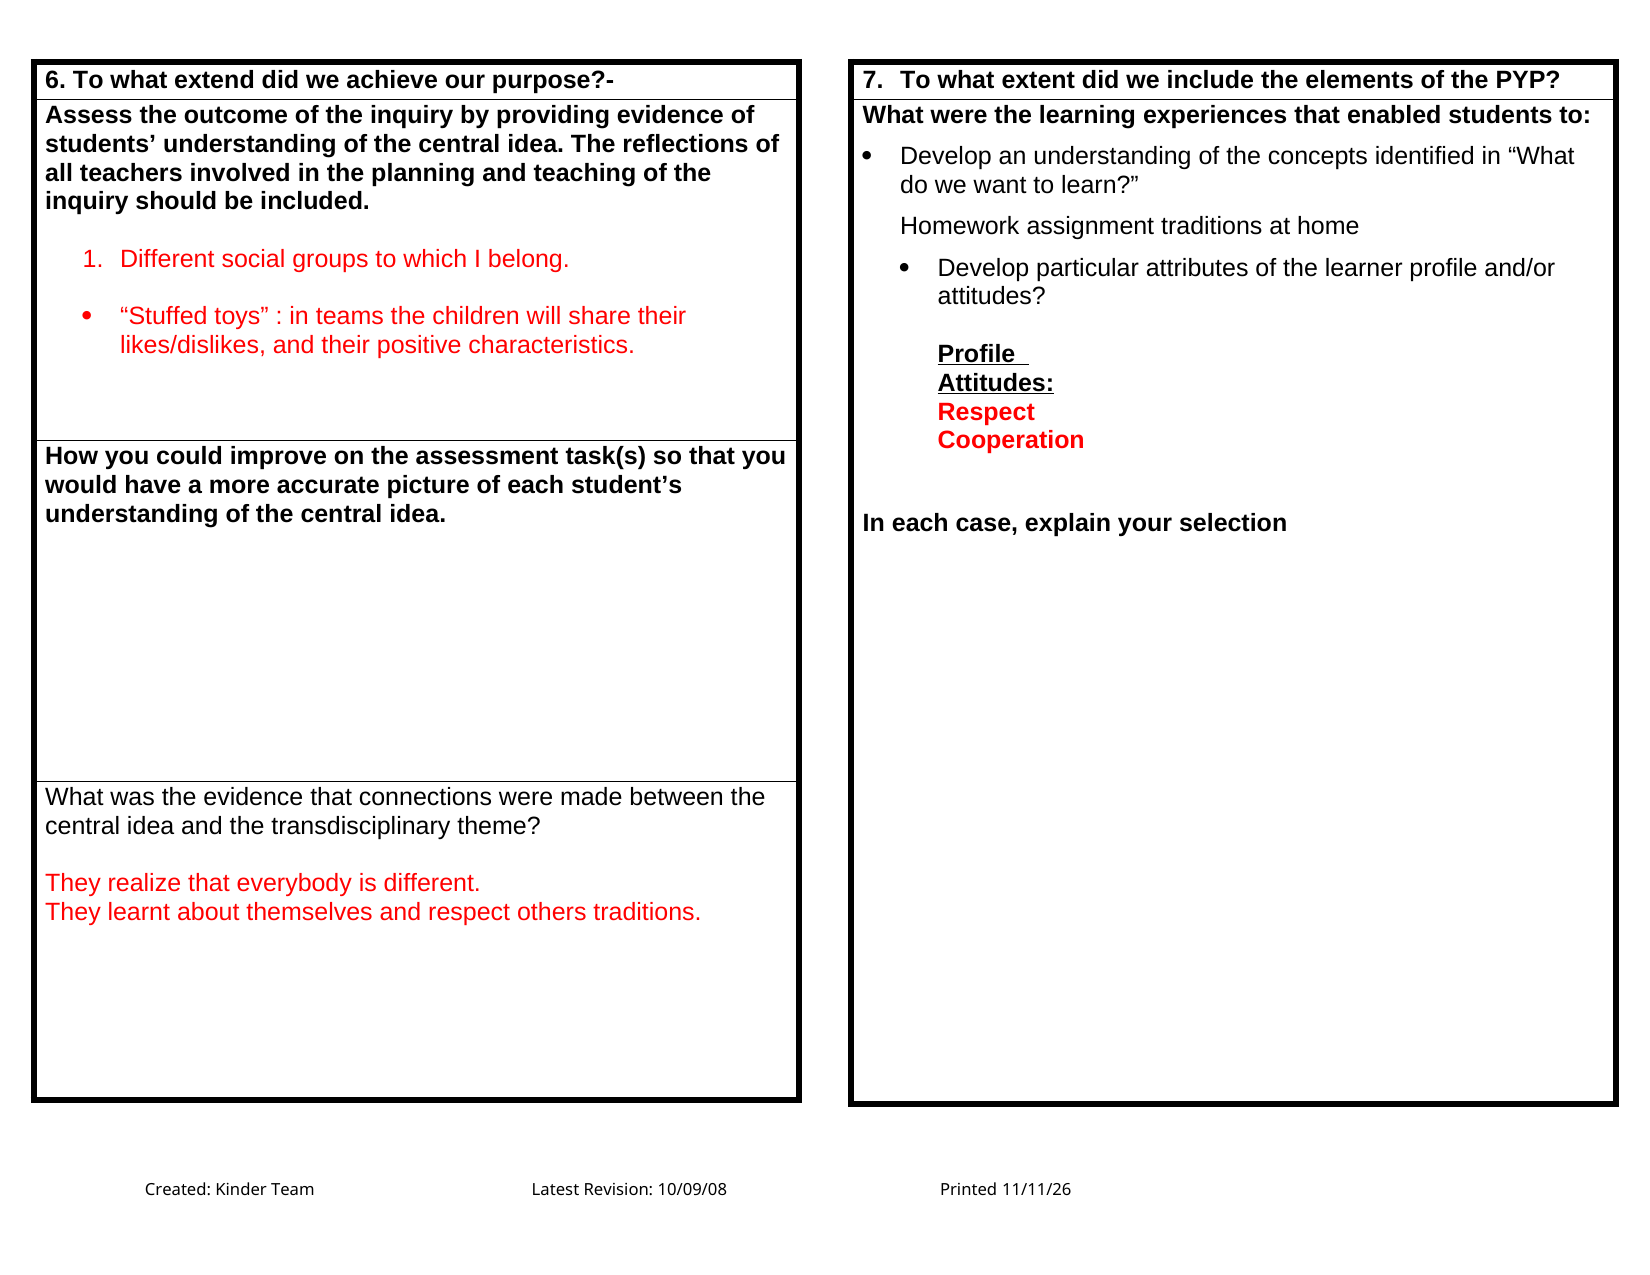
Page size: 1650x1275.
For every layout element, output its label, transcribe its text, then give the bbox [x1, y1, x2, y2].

table_cell How you could improve on the assessment task(s) so that you would have a more accurate picture of each student’s understanding of the central idea. [37, 441, 796, 781]
table_cell What were the learning experiences that enabled students to: Develop an understanding of the concepts identified in “What do we want to learn?” Homework assignment traditions at home Develop particular attributes of the learner profile and/or attitudes? Profile Attitudes: Respect Cooperation In each case, explain your selection [854, 100, 1613, 1101]
table_header 7. To what extent did we include the elements of the PYP? [854, 65, 1613, 98]
table_cell Assess the outcome of the inquiry by providing evidence of students’ understanding of the central idea. The reflections of all teachers involved in the planning and teaching of the inquiry should be included. Different social groups to which I belong. “Stuffed toys” : in teams the children will share their likes/dislikes, and their positive characteristics. [37, 100, 796, 439]
table_cell What was the evidence that connections were made between the central idea and the transdisciplinary theme? They realize that everybody is different. They learnt about themselves and respect others traditions. [37, 782, 796, 1097]
table_header 6. To what extend did we achieve our purpose?- [37, 65, 796, 98]
